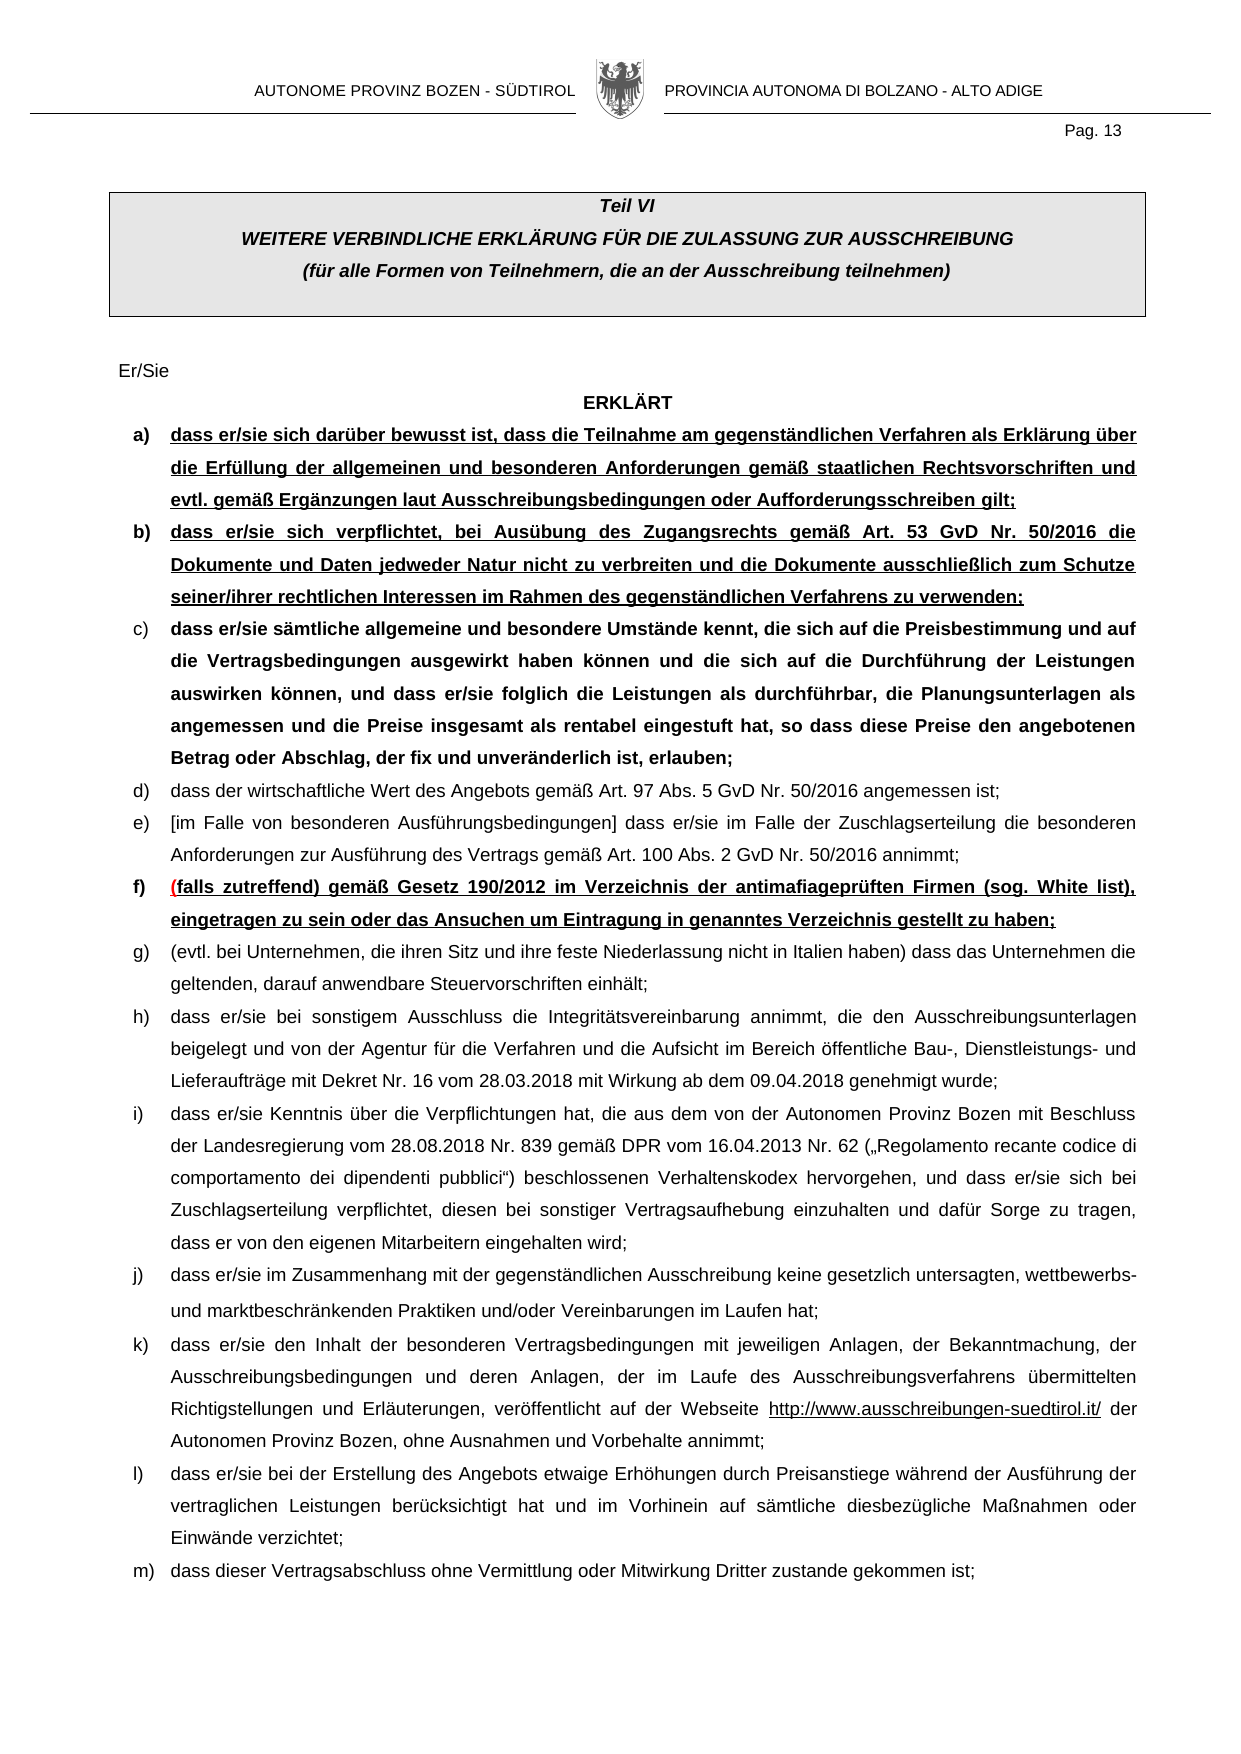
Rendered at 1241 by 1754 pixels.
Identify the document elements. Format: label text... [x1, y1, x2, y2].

list dass dieser Vertragsabschluss ohne Vermittlung oder Mitwirkung Dritter zustande gekommen ist; [133, 1559, 1137, 1581]
list [im Falle von besonderen Ausführungsbedingungen] dass er/sie im Falle der Zuschlagserteilung die besonderen Anforderungen zur Ausführung des Vertrags gemäß Art. 100 Abs. 2 GvD Nr. 50/2016 annimmt; [133, 812, 1137, 866]
list dass er/sie sich darüber bewusst ist, dass die Teilnahme am gegenständlichen Verfahren als Erklärung über die Erfüllung der allgemeinen und besonderen Anforderungen gemäß staatlichen Rechtsvorschriften und evtl. gemäß Ergänzungen laut Ausschreibungsbedingungen oder Aufforderungsschreiben gilt; [133, 424, 1137, 510]
list dass er/sie sich verpflichtet, bei Ausübung des Zugangsrechts gemäß Art. 53 GvD Nr. 50/2016 die Dokumente und Daten jedweder Natur nicht zu verbreiten und die Dokumente ausschließlich zum Schutze seiner/ihrer rechtlichen Interessen im Rahmen des gegenständlichen Verfahrens zu verwenden; [133, 521, 1137, 607]
text (für alle Formen von Teilnehmern, die an der Ausschreibung teilnehmen) [110, 257, 1145, 281]
list (falls zutreffend) gemäß Gesetz 190/2012 im Verzeichnis der antimafiageprüften Firmen (sog. White list), eingetragen zu sein oder das Ansuchen um Eintragung in genanntes Verzeichnis gestellt zu haben; [133, 876, 1137, 930]
list dass er/sie Kenntnis über die Verpflichtungen hat, die aus dem von der Autonomen Provinz Bozen mit Beschluss der Landesregierung vom 28.08.2018 Nr. 839 gemäß DPR vom 16.04.2013 Nr. 62 („Regolamento recante codice di comportamento dei dipendenti pubblici“) beschlossenen Verhaltenskodex hervorgehen, und dass er/sie sich bei Zuschlagserteilung verpflichtet, diesen bei sonstiger Vertragsaufhebung einzuhalten und dafür Sorge zu tragen, dass er von den eigenen Mitarbeitern eingehalten wird; [133, 1102, 1137, 1253]
list dass er/sie sämtliche allgemeine und besondere Umstände kennt, die sich auf die Preisbestimmung und auf die Vertragsbedingungen ausgewirkt haben können und die sich auf die Durchführung der Leistungen auswirken können, und dass er/sie folglich die Leistungen als durchführbar, die Planungsunterlagen als angemessen und die Preise insgesamt als rentabel eingestuft hat, so dass diese Preise den angebotenen Betrag oder Abschlag, der fix und unveränderlich ist, erlauben; [133, 618, 1137, 769]
text WEITERE VERBINDLICHE ERKLÄRUNG FÜR DIE ZULASSUNG ZUR AUSSCHREIBUNG [110, 224, 1145, 249]
list dass der wirtschaftliche Wert des Angebots gemäß Art. 97 Abs. 5 GvD Nr. 50/2016 angemessen ist; [133, 779, 1137, 801]
text Teil VI [110, 193, 1145, 217]
list dass er/sie im Zusammenhang mit der gegenständlichen Ausschreibung keine gesetzlich untersagten, wettbewerbs- und marktbeschränkenden Praktiken und/oder Vereinbarungen im Laufen hat; [133, 1264, 1137, 1321]
list (evtl. bei Unternehmen, die ihren Sitz und ihre feste Niederlassung nicht in Italien haben) dass das Unternehmen die geltenden, darauf anwendbare Steuervorschriften einhält; [133, 941, 1137, 995]
text ERKLÄRT [118, 392, 1137, 413]
list dass er/sie den Inhalt der besonderen Vertragsbedingungen mit jeweiligen Anlagen, der Bekanntmachung, der Ausschreibungsbedingungen und deren Anlagen, der im Laufe des Ausschreibungsverfahrens übermittelten Richtigstellungen und Erläuterungen, veröffentlicht auf der Webseite http://www.ausschreibungen-suedtirol.it/ der Autonomen Provinz Bozen, ohne Ausnahmen und Vorbehalte annimmt; [133, 1333, 1137, 1452]
text Er/Sie [118, 360, 1137, 381]
list dass er/sie bei der Erstellung des Angebots etwaige Erhöhungen durch Preisanstiege während der Ausführung der vertraglichen Leistungen berücksichtigt hat und im Vorhinein auf sämtliche diesbezügliche Maßnahmen oder Einwände verzichtet; [133, 1462, 1137, 1549]
picture [596, 59, 644, 119]
list dass er/sie bei sonstigem Ausschluss die Integritätsvereinbarung annimmt, die den Ausschreibungsunterlagen beigelegt und von der Agentur für die Verfahren und die Aufsicht im Bereich öffentliche Bau-, Dienstleistungs- und Lieferaufträge mit Dekret Nr. 16 vom 28.03.2018 mit Wirkung ab dem 09.04.2018 genehmigt wurde; [133, 1006, 1137, 1092]
